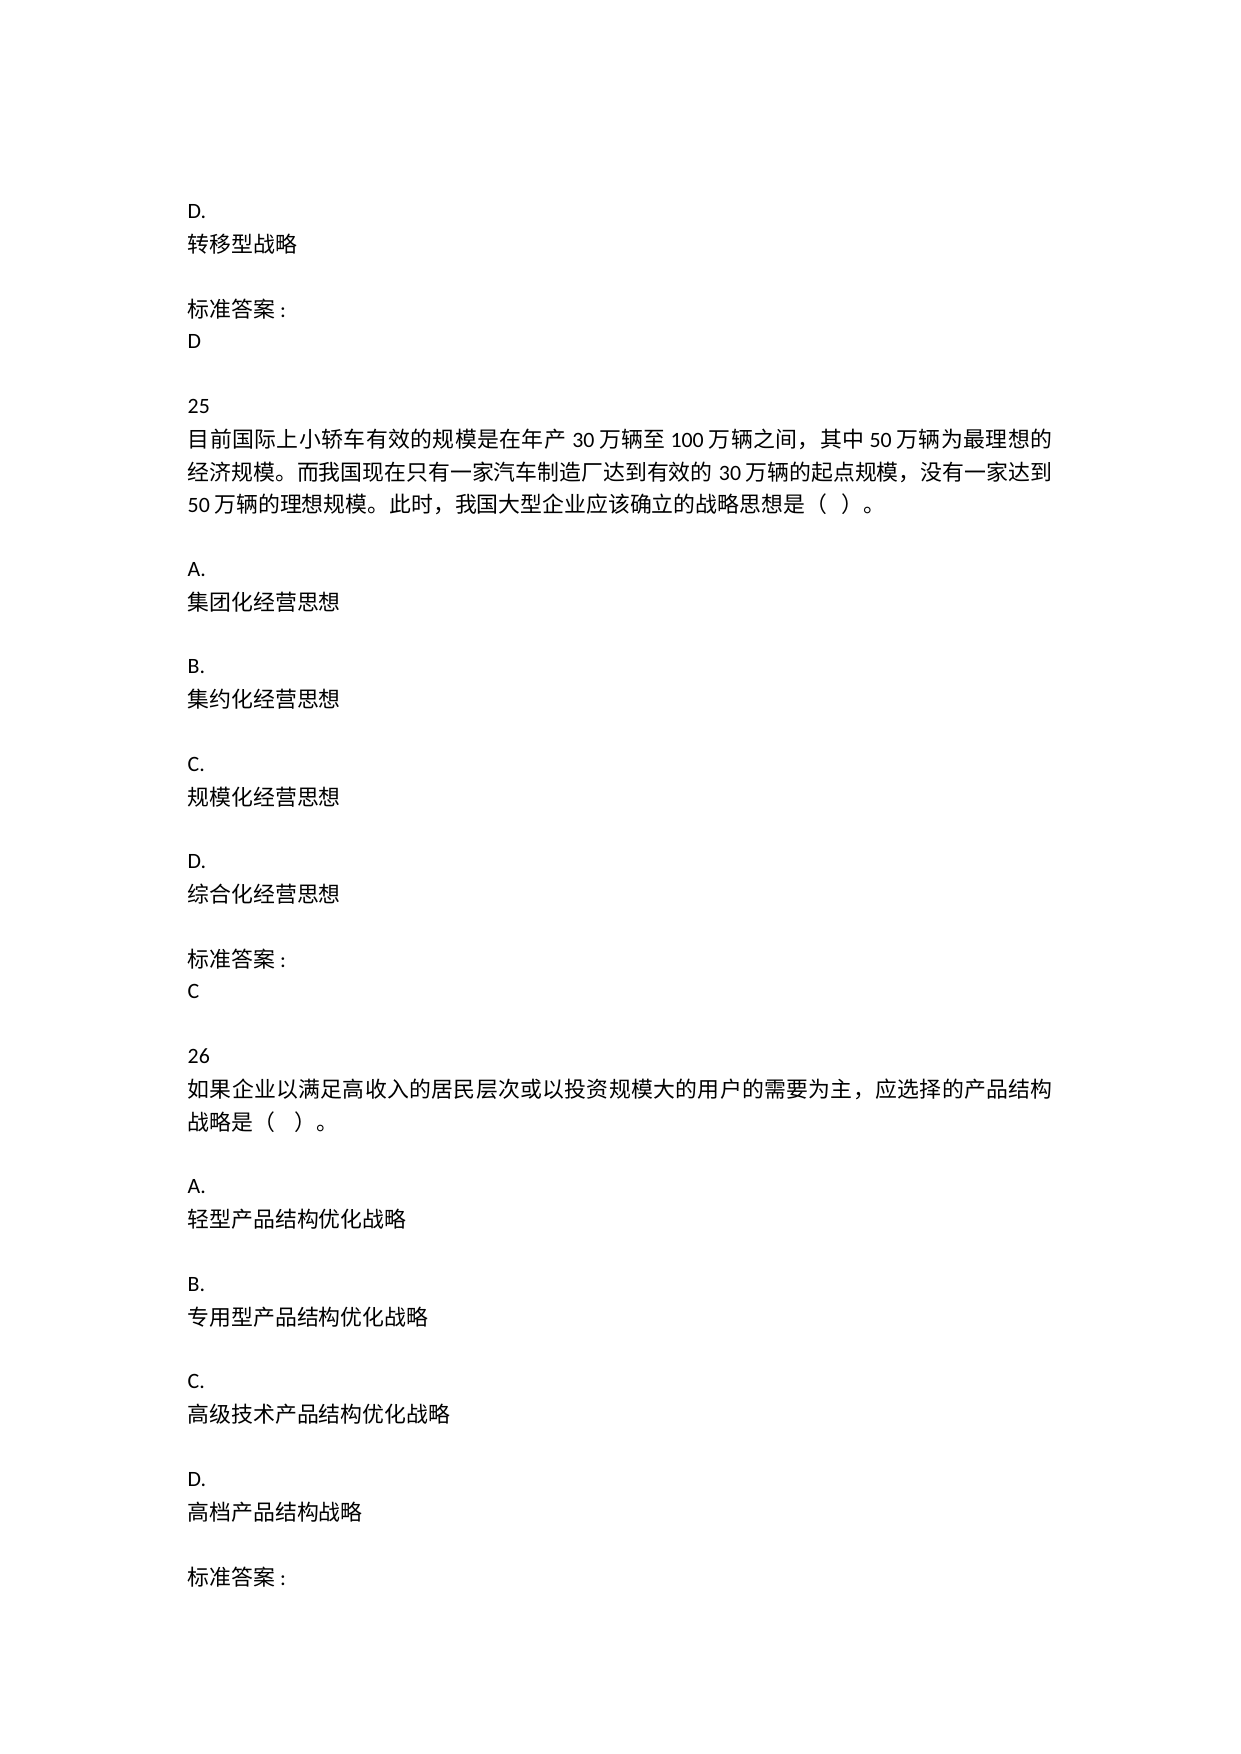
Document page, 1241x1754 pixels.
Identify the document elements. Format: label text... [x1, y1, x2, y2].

text D. [187, 844, 1053, 877]
text 综合化经营思想 [187, 877, 1053, 909]
text C [187, 974, 1053, 1007]
text 转移型战略 [187, 227, 1053, 259]
text 标准答案 : [187, 1559, 1053, 1592]
text 25 [187, 389, 1053, 422]
text A. [187, 1169, 1053, 1202]
text C. [187, 1364, 1053, 1397]
text D [187, 324, 1053, 357]
text 轻型产品结构优化战略 [187, 1202, 1053, 1234]
text 如果企业以满足高收入的居民层次或以投资规模大的用户的需要为主，应选择的产品结构战略是（ ）。 [187, 1072, 1053, 1137]
text 标准答案 : [187, 942, 1053, 974]
text 专用型产品结构优化战略 [187, 1299, 1053, 1332]
text D. [187, 1462, 1053, 1494]
text 目前国际上小轿车有效的规模是在年产30万辆至100万辆之间，其中50万辆为最理想的经济规模。而我国现在只有一家汽车制造厂达到有效的30万辆的起点规模，没有一家达到50万辆的理想规模。此时，我国大型企业应该确立的战略思想是（ ）。 [187, 422, 1053, 519]
text B. [187, 649, 1053, 682]
text A. [187, 552, 1053, 584]
text 集团化经营思想 [187, 584, 1053, 617]
text 集约化经营思想 [187, 682, 1053, 714]
text 规模化经营思想 [187, 779, 1053, 812]
text C. [187, 747, 1053, 779]
text 标准答案 : [187, 292, 1053, 324]
text D. [187, 194, 1053, 227]
text 高级技术产品结构优化战略 [187, 1397, 1053, 1429]
text 26 [187, 1039, 1053, 1072]
text B. [187, 1267, 1053, 1299]
text 高档产品结构战略 [187, 1494, 1053, 1527]
